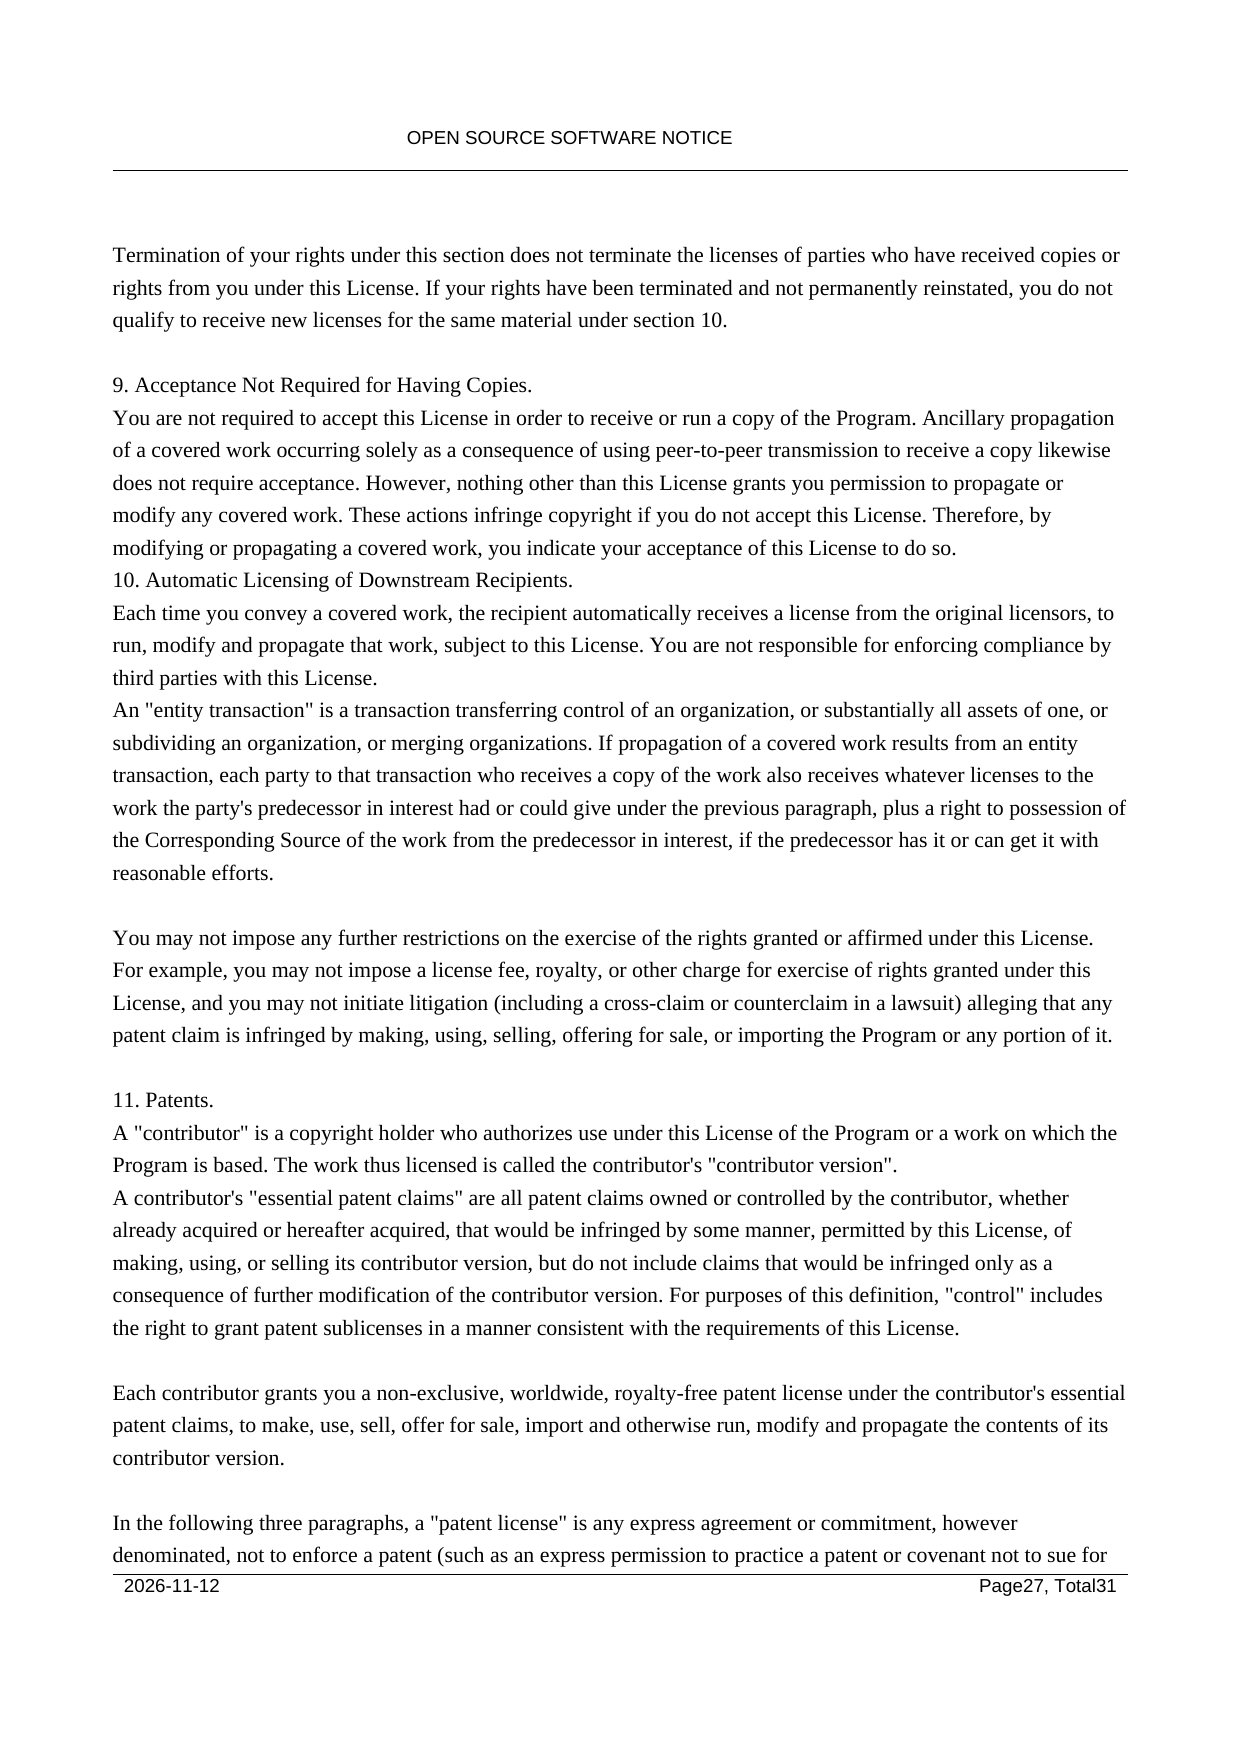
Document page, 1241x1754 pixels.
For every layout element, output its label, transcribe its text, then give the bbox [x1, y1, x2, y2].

text A "contributor" is a copyright holder who authorizes use under this License of the Program or a work on which the Program is based. The work thus licensed is called the contributor's "contributor version". [112, 1116, 1128, 1181]
text An "entity transaction" is a transaction transferring control of an organization, or substantially all assets of one, or subdividing an organization, or merging organizations. If propagation of a covered work results from an entity transaction, each party to that transaction who receives a copy of the work also receives whatever licenses to the work the party's predecessor in interest had or could give under the previous paragraph, plus a right to possession of the Corresponding Source of the work from the predecessor in interest, if the predecessor has it or can get it with reasonable efforts. [112, 694, 1128, 889]
text 11. Patents. [112, 1084, 1128, 1116]
text Each time you convey a covered work, the recipient automatically receives a license from the original licensors, to run, modify and propagate that work, subject to this License. You are not responsible for enforcing compliance by third parties with this License. [112, 596, 1128, 694]
text Each contributor grants you a non-exclusive, worldwide, royalty-free patent license under the contributor's essential patent claims, to make, use, sell, offer for sale, import and otherwise run, modify and propagate the contents of its contributor version. [112, 1376, 1128, 1474]
text You may not impose any further restrictions on the exercise of the rights granted or affirmed under this License. For example, you may not impose a license fee, royalty, or other charge for exercise of rights granted under this License, and you may not initiate litigation (including a cross-claim or counterclaim in a lawsuit) alleging that any patent claim is infringed by making, using, selling, offering for sale, or importing the Program or any portion of it. [112, 921, 1128, 1051]
text Termination of your rights under this section does not terminate the licenses of parties who have received copies or rights from you under this License. If your rights have been terminated and not permanently reinstated, you do not qualify to receive new licenses for the same material under section 10. [112, 239, 1128, 336]
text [112, 1506, 1128, 1571]
text 9. Acceptance Not Required for Having Copies. [112, 369, 1128, 401]
text 10. Automatic Licensing of Downstream Recipients. [112, 564, 1128, 596]
text You are not required to accept this License in order to receive or run a copy of the Program. Ancillary propagation of a covered work occurring solely as a consequence of using peer-to-peer transmission to receive a copy likewise does not require acceptance. However, nothing other than this License grants you permission to propagate or modify any covered work. These actions infringe copyright if you do not accept this License. Therefore, by modifying or propagating a covered work, you indicate your acceptance of this License to do so. [112, 401, 1128, 564]
text A contributor's "essential patent claims" are all patent claims owned or controlled by the contributor, whether already acquired or hereafter acquired, that would be infringed by some manner, permitted by this License, of making, using, or selling its contributor version, but do not include claims that would be infringed only as a consequence of further modification of the contributor version. For purposes of this definition, "control" includes the right to grant patent sublicenses in a manner consistent with the requirements of this License. [112, 1181, 1128, 1344]
